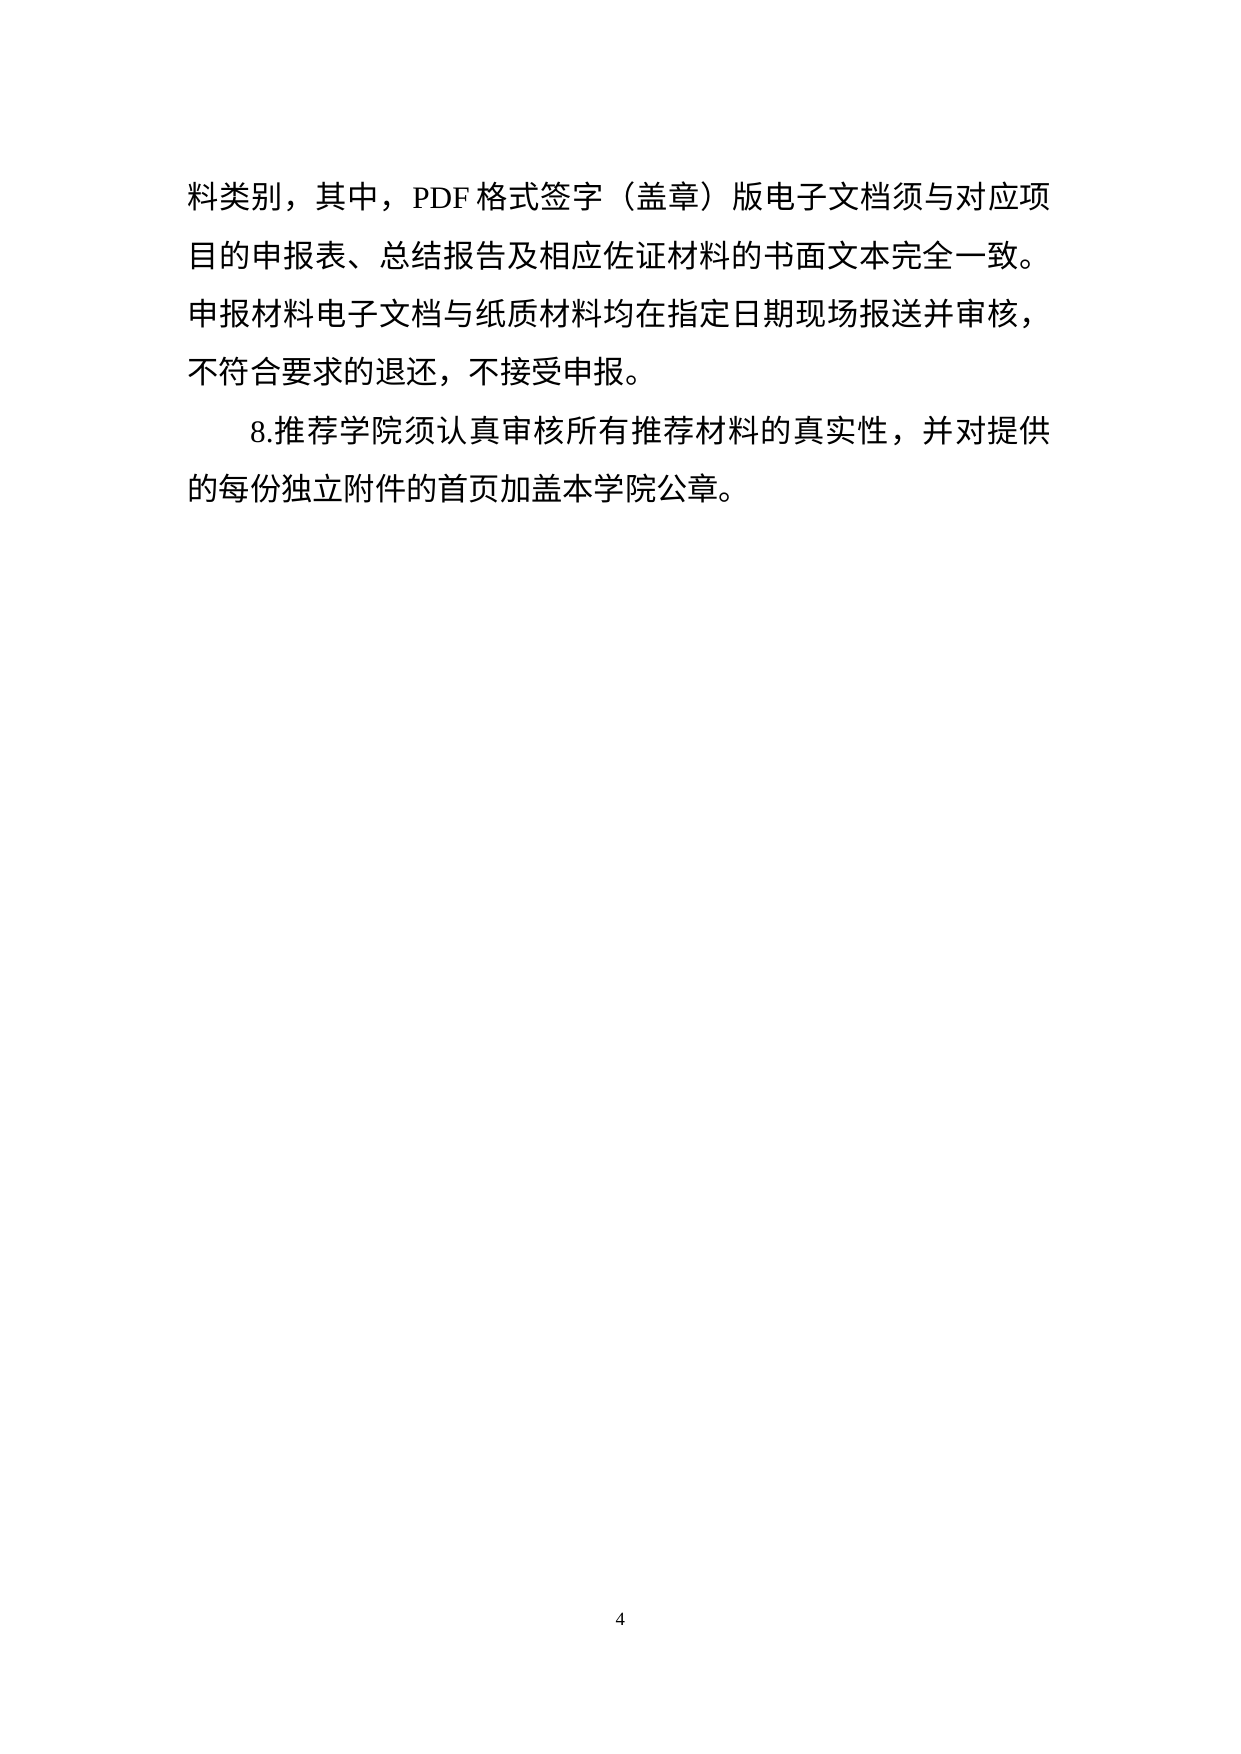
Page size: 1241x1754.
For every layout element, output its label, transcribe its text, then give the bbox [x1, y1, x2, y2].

text 8.推荐学院须认真审核所有推荐材料的真实性，并对提供的每份独立附件的首页加盖本学院公章。 [187, 395, 1053, 512]
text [187, 162, 1053, 395]
